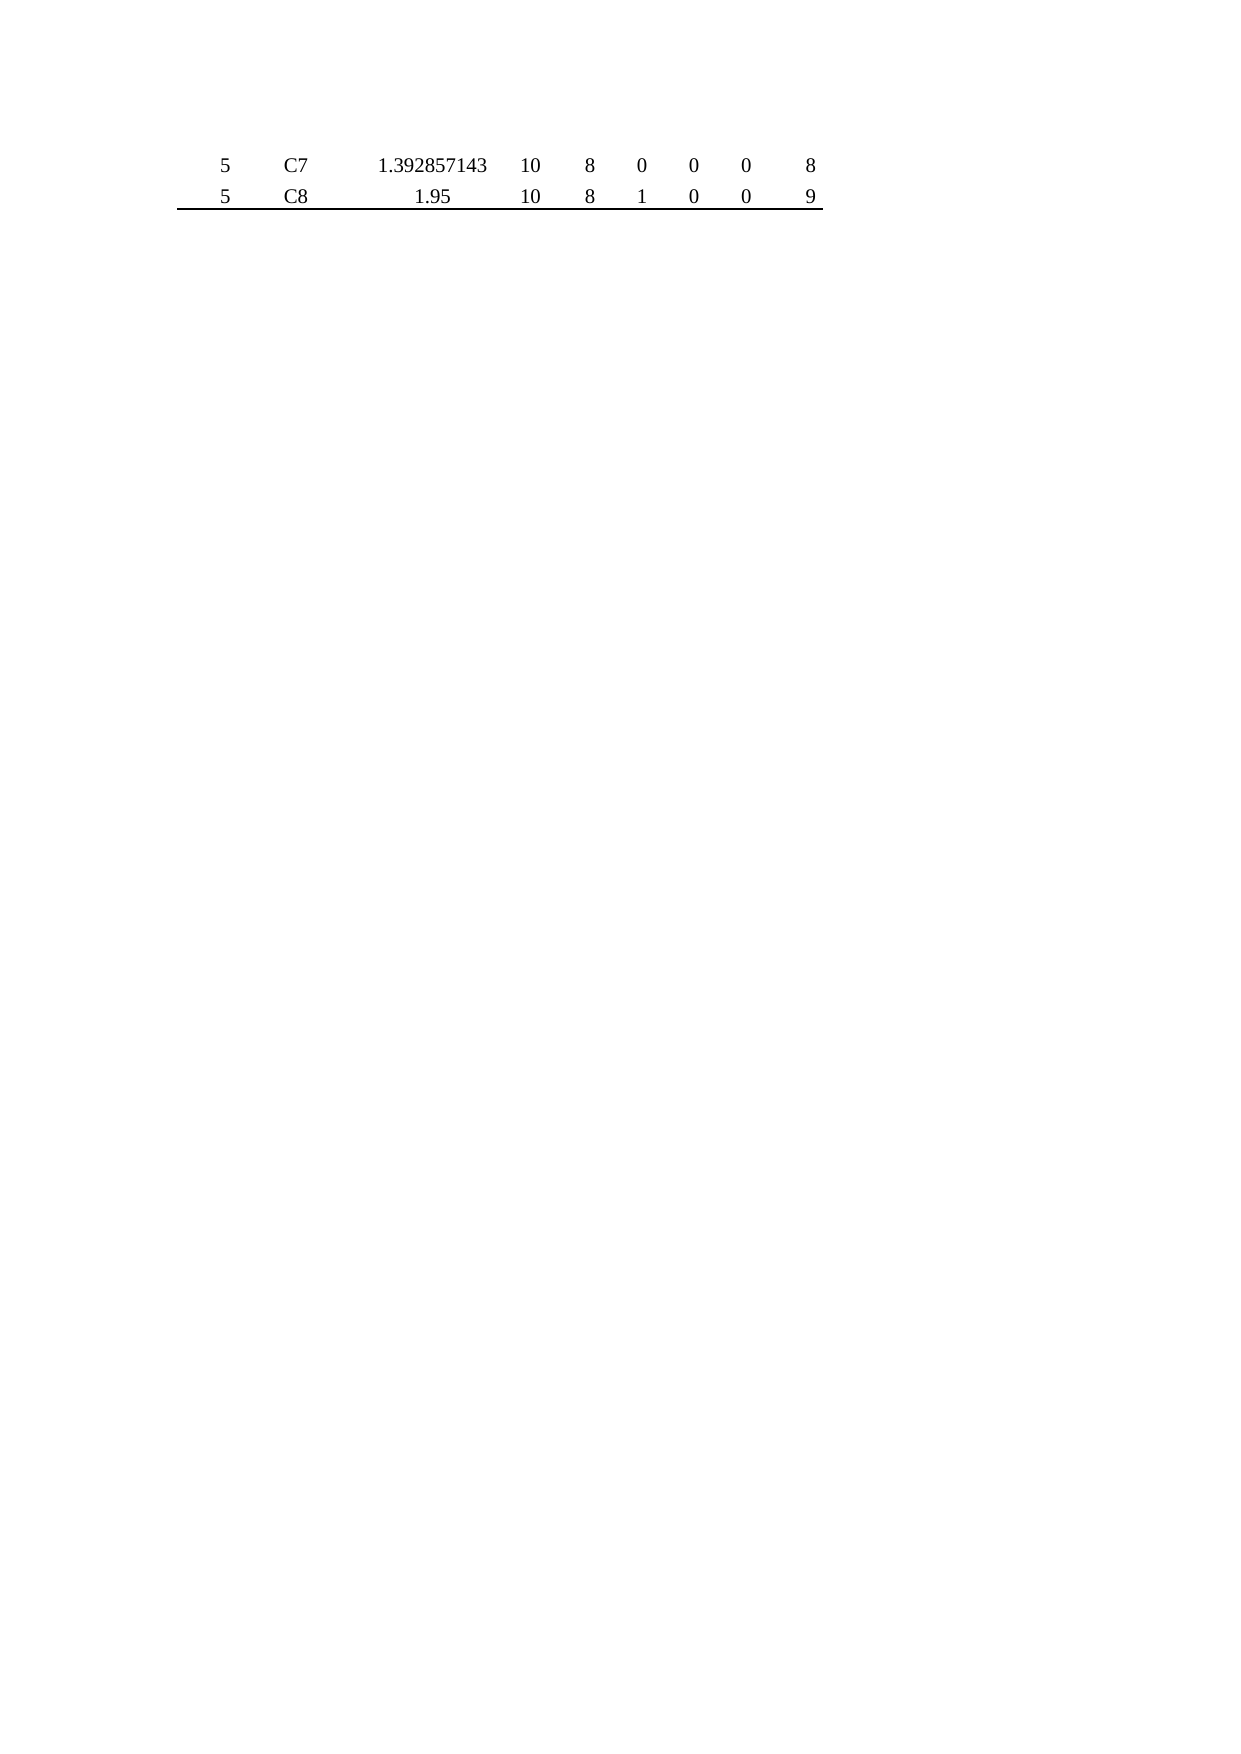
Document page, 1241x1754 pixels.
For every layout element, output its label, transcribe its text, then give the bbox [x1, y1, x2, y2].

table_cell 10 [510, 148, 550, 177]
table_cell 1.392857143 [354, 148, 510, 177]
table_cell 8 [759, 148, 823, 177]
table_cell 0 [602, 148, 654, 177]
table_cell 5 [177, 177, 237, 208]
table_cell 8 [550, 177, 602, 208]
table_cell 10 [510, 177, 550, 208]
table_cell 0 [706, 148, 758, 177]
table_cell 1 [602, 177, 654, 208]
table_cell 0 [706, 177, 758, 208]
table_cell 8 [550, 148, 602, 177]
table_cell 9 [759, 177, 823, 208]
table_cell 0 [654, 177, 706, 208]
table_cell 1.95 [354, 177, 510, 208]
table_cell C7 [238, 148, 354, 177]
table_cell 5 [177, 148, 237, 177]
table_cell C8 [238, 177, 354, 208]
table_cell 0 [654, 148, 706, 177]
